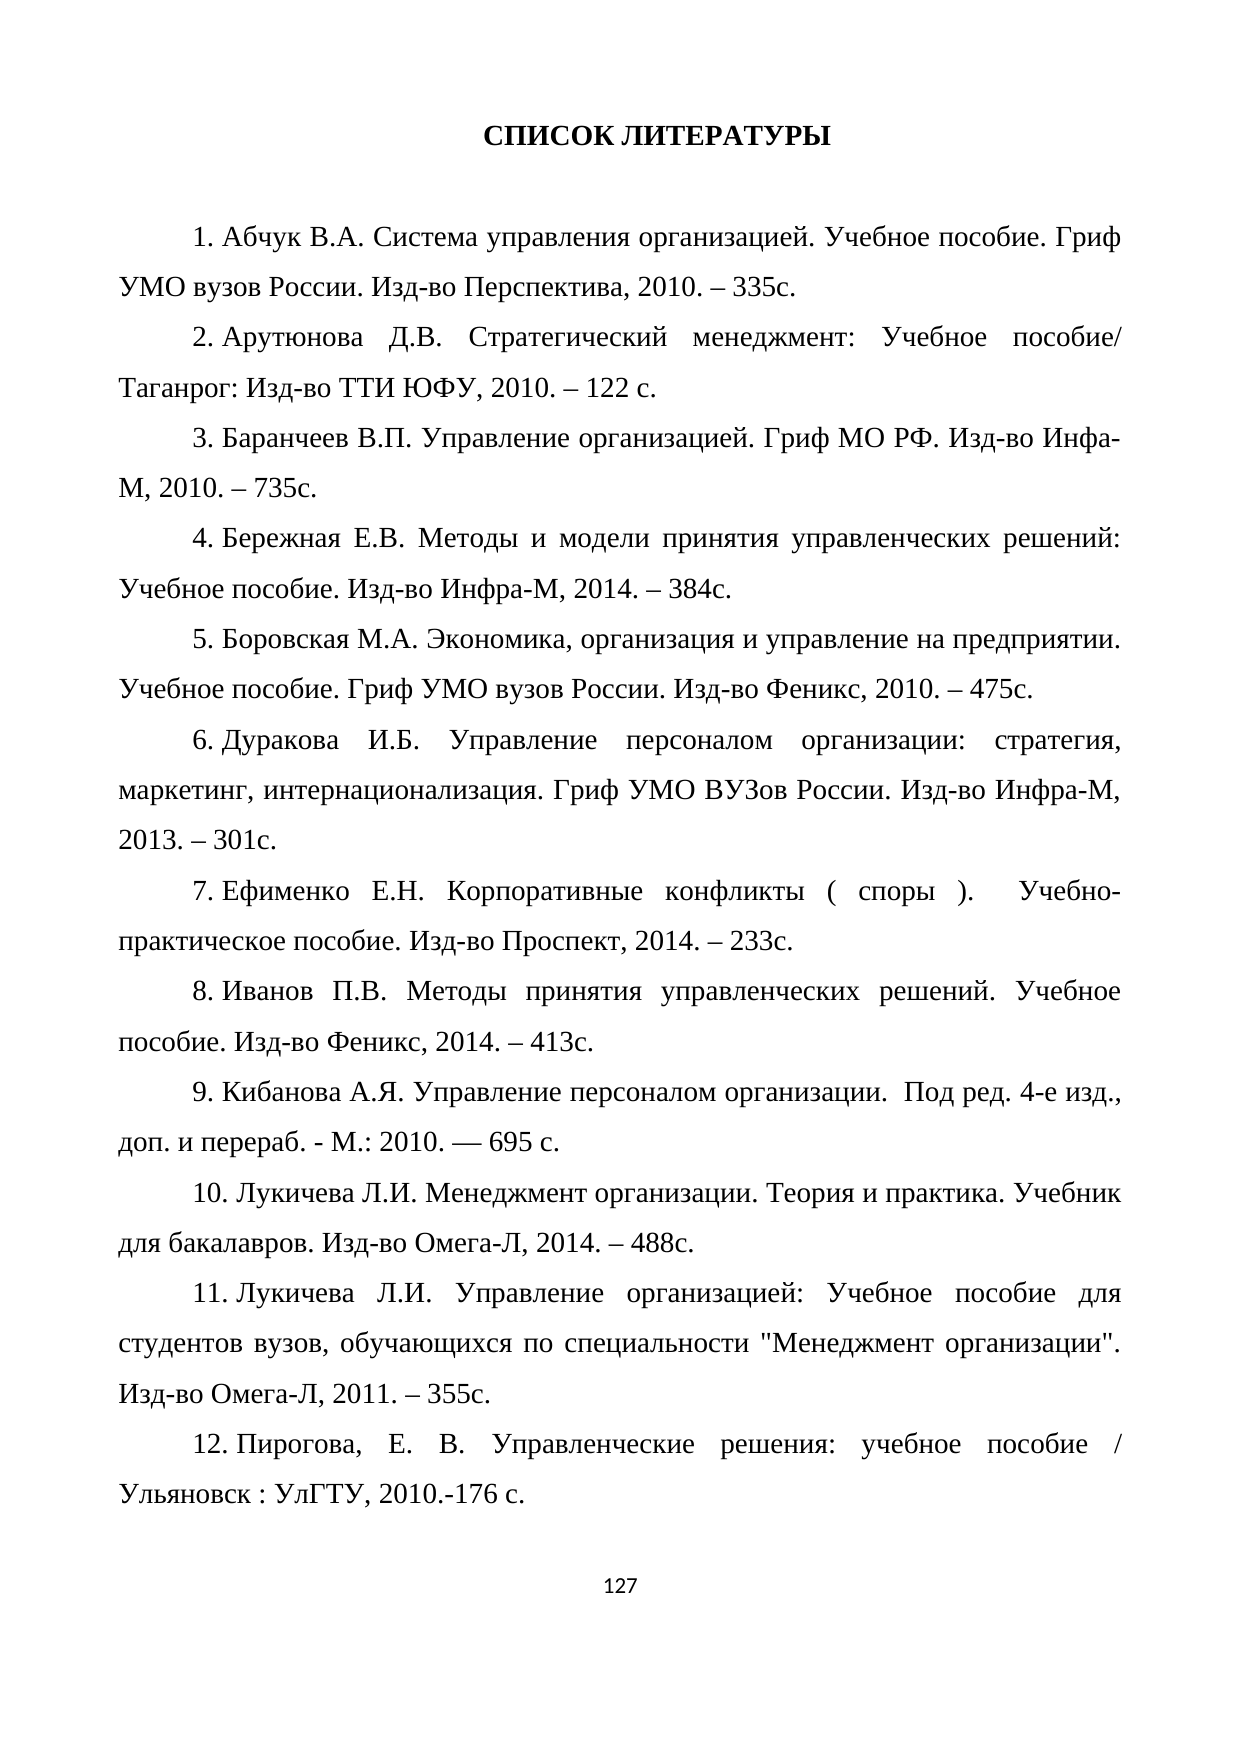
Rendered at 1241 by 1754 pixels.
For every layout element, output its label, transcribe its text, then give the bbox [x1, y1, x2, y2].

list Дуракова И.Б. Управление персоналом организации: стратегия, маркетинг, интернационализация. Гриф УМО ВУЗов России. Изд-во Инфра-М, 2013. – 301с. [118, 722, 1122, 856]
list Иванов П.В. Методы принятия управленческих решений. Учебное пособие. Изд-во Феникс, 2014. – 413с. [118, 973, 1122, 1057]
list Бережная Е.В. Методы и модели принятия управленческих решений: Учебное пособие. Изд-во Инфра-М, 2014. – 384с. [118, 521, 1122, 604]
list Боровская М.А. Экономика, организация и управление на предприятии. Учебное пособие. Гриф УМО вузов России. Изд-во Феникс, 2010. – 475с. [118, 621, 1122, 705]
list Арутюнова Д.В. Стратегический менеджмент: Учебное пособие/ Таганрог: Изд-во ТТИ ЮФУ, 2010. – 122 с. [118, 319, 1122, 403]
list Ефименко Е.Н. Корпоративные конфликты ( споры ). Учебно-практическое пособие. Изд-во Проспект, 2014. – 233с. [118, 873, 1122, 957]
list Лукичева Л.И. Менеджмент организации. Теория и практика. Учебник для бакалавров. Изд-во Омега-Л, 2014. – 488с. [118, 1175, 1122, 1258]
list Кибанова А.Я. Управление персоналом организации. Под ред. 4-е изд., доп. и перераб. - М.: 2010. — 695 с. [118, 1074, 1122, 1158]
list Баранчеев В.П. Управление организацией. Гриф МО РФ. Изд-во Инфа-М, 2010. – 735с. [118, 420, 1122, 504]
list Пирогова, Е. В. Управленческие решения: учебное пособие / Ульяновск : УлГТУ, 2010.-176 с. [118, 1426, 1122, 1510]
list Лукичева Л.И. Управление организацией: Учебное пособие для студентов вузов, обучающихся по специальности "Менеджмент организации". Изд-во Омега-Л, 2011. – 355с. [118, 1275, 1122, 1409]
text СПИСОК ЛИТЕРАТУРЫ [118, 118, 1122, 152]
list Абчук В.А. Система управления организацией. Учебное пособие. Гриф УМО вузов России. Изд-во Перспектива, 2010. – 335с. [118, 219, 1122, 303]
